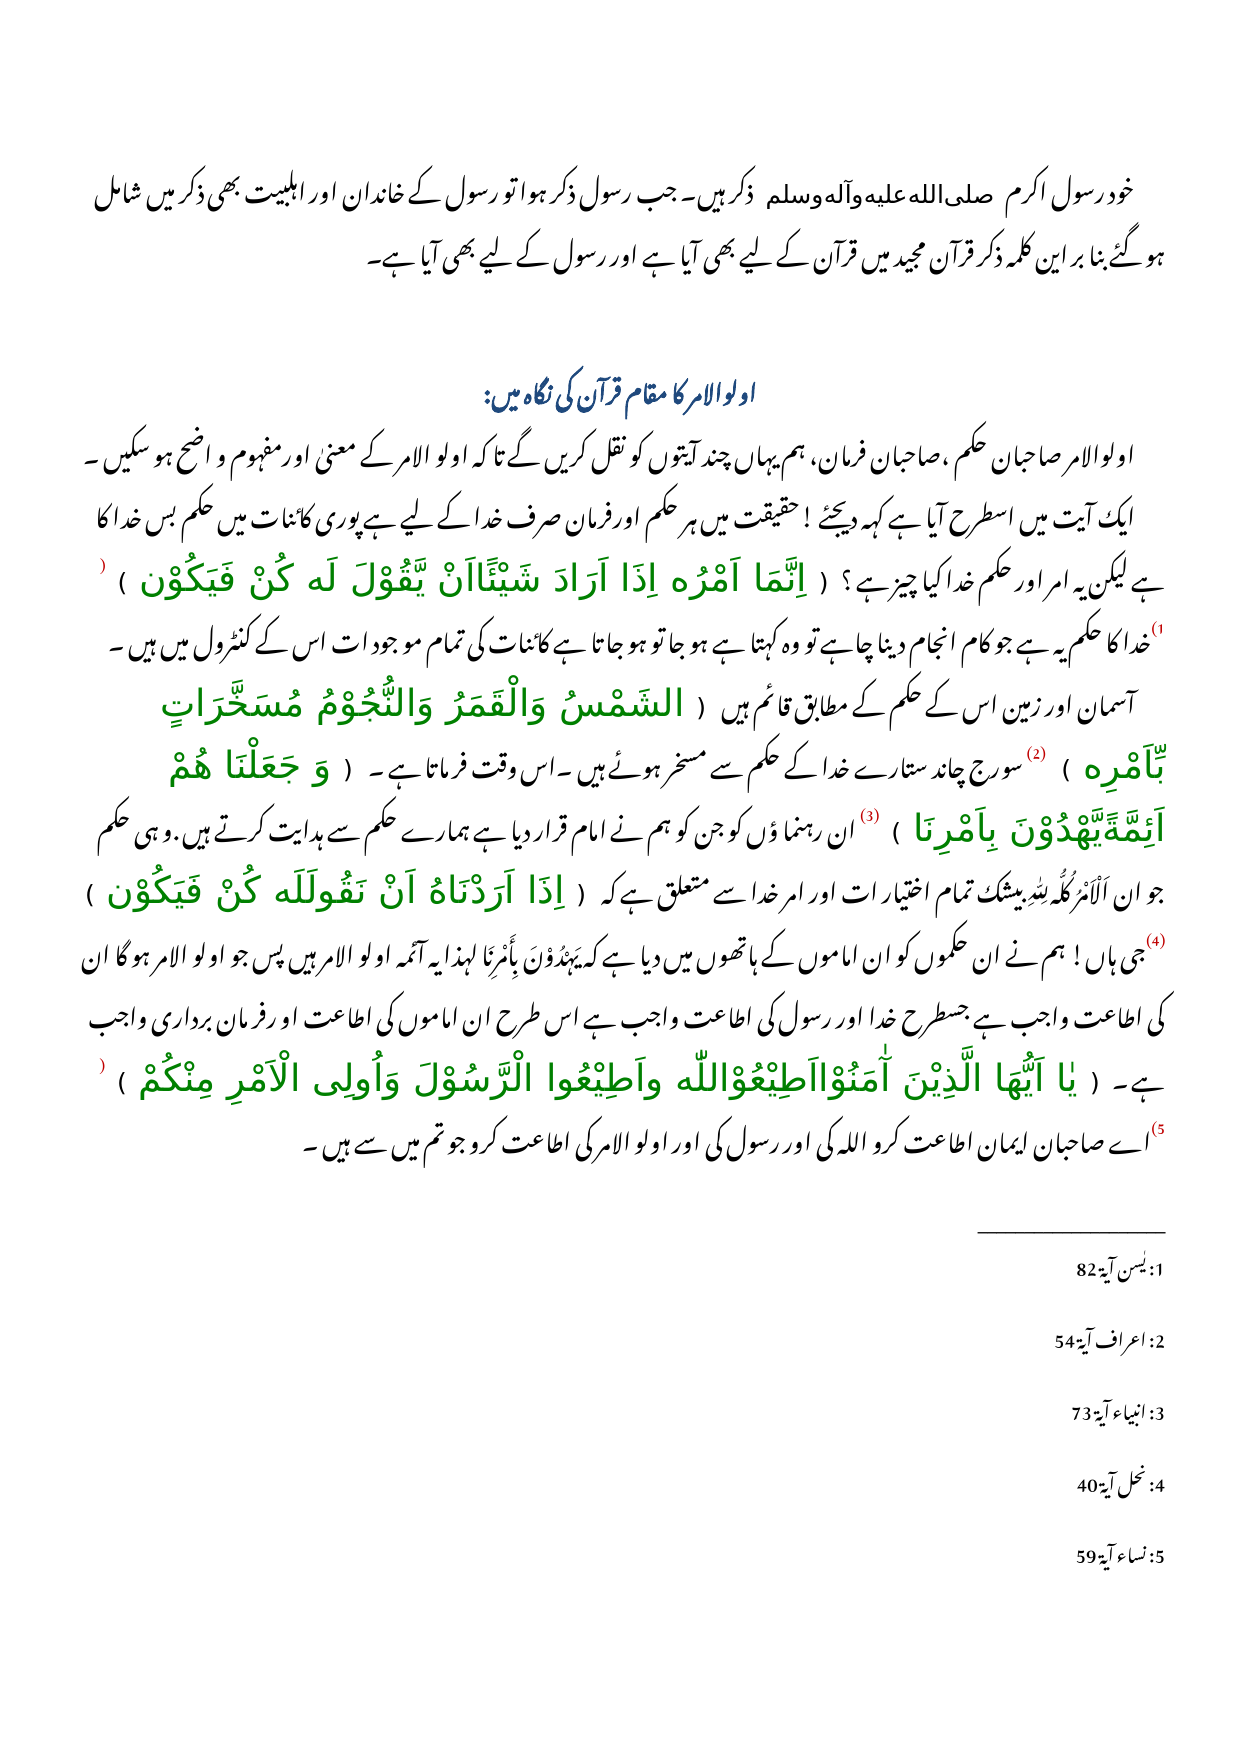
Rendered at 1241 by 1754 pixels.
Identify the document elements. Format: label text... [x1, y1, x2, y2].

text 4: نحل آیة 40 [75, 1456, 1165, 1503]
text اولوالامر صاحبان حکم ،صاحبان فرمان، ہم یہاں چند آیتوں کو نقل کریں گے تا کہ اولو الامر کے معنیٰ اورمفہوم و اضح ہو سکیں ۔ [75, 419, 1165, 481]
text 3: انبیاء آیة 73 [75, 1384, 1165, 1431]
text 2: اعراف آیة 54 [75, 1312, 1165, 1359]
text 5: نساء آیة 59 [75, 1528, 1165, 1575]
text ایک آیت میں اسطرح آیا ہے کہہ دیجئے !حقیقت میں ہر حکم اورفرمان صرف خدا کے لیے ہے پوری کائنات میں حکم بس خدا کا ہے لیکن یہ امر اور حکم خدا کیا چیز ہے ؟ ( اِنَّمَا اَمْرُه اِذَا اَرَادَ شَیْئًااَنْ یَّقُوْلَ لَه کُنْ فَیَکُوْن ) (1)خدا کا حکم یہ ہے جو کام انجام دینا چاہے تو وہ کہتا ہے ہو جا تو ہو جا تا ہے کائنات کی تمام مو جود ات اس کے کنٹرول میں ہیں ۔ [75, 481, 1165, 669]
text ____________________ 1: یٰسن آیة 82 [75, 1194, 1165, 1287]
text آسمان اور زمین اس کے حکم کے مطابق قا ئم ہیں ( الشَمْسُ وَالْقَمَرُ وَالنُّجُوْمُ مُسَخَّرَاتٍ بِّاَمْرِه ) (2) سورج چاند ستارے خدا کے حکم سے مسخر ہوئے ہیں ۔اس وقت فر ماتا ہے ۔ ( وَ جَعَلْنَا هُمْ اَئِمَّةًیَّهْدُوْنَ بِاَمْرِنَا ) (3) ان رہنما ؤں کو جن کو ہم نے امام قرار دیا ہے ہمارے حکم سے ہدایت کرتے ہیں .و ہی حکم جو ان اَلْاَمْرُ کُلُّہ لِلّٰہِ بیشک تمام اختیار ات اور امر خدا سے متعلق ہے کہ ( اِذَا اَرَدْنَاهُ اَنْ نَقُولَلَه کُنْ فَیَکُوْن ) (4)جی ہاں! ہم نے ان حکموں کو ان اماموں کے ہاتھوں میں دیا ہے کہ یَہْدُوْنَ بِأَمْرِنَا لہذا یہ آئمہ اولو الامر ہیں پس جو اولو الامر ہو گا ان کی اطاعت واجب ہے جسطرح خدا اور رسول کی اطاعت واجب ہے اس طرح ان اماموں کی اطاعت او رفر مان برداری واجب ہے ۔ ( یٰا اَیُّهَا الَّذِیْنَ آٰمَنُوْااَطِیْعُوْاللّٰه واَطِیْعُوا الْرَّسُوْلَ وَاُولِی الْاَمْرِ مِنْکُمْ ) (5)اے صاحبان ایمان اطاعت کرو اللہ کی اور رسول کی اور اولو الامر کی اطاعت کرو جو تم میں سے ہیں ۔ [75, 669, 1165, 1169]
subtitle اولوالامر کا مقام قرآن کی نگاہ میں: [75, 356, 1165, 419]
text خود رسول اکرم صلى‌الله‌عليه‌وآله‌وسلم ذکر ہیں۔ جب رسول ذکر ہوا تو رسول کے خاندان اور اہلبیت بھی ذکر میں شامل ہو گئے بنا بر این کلمہ ذکر قرآن مجید میں قرآن کے لیے بھی آیا ہے اور رسول کے لیے بھی آیا ہے۔ [75, 156, 1165, 281]
